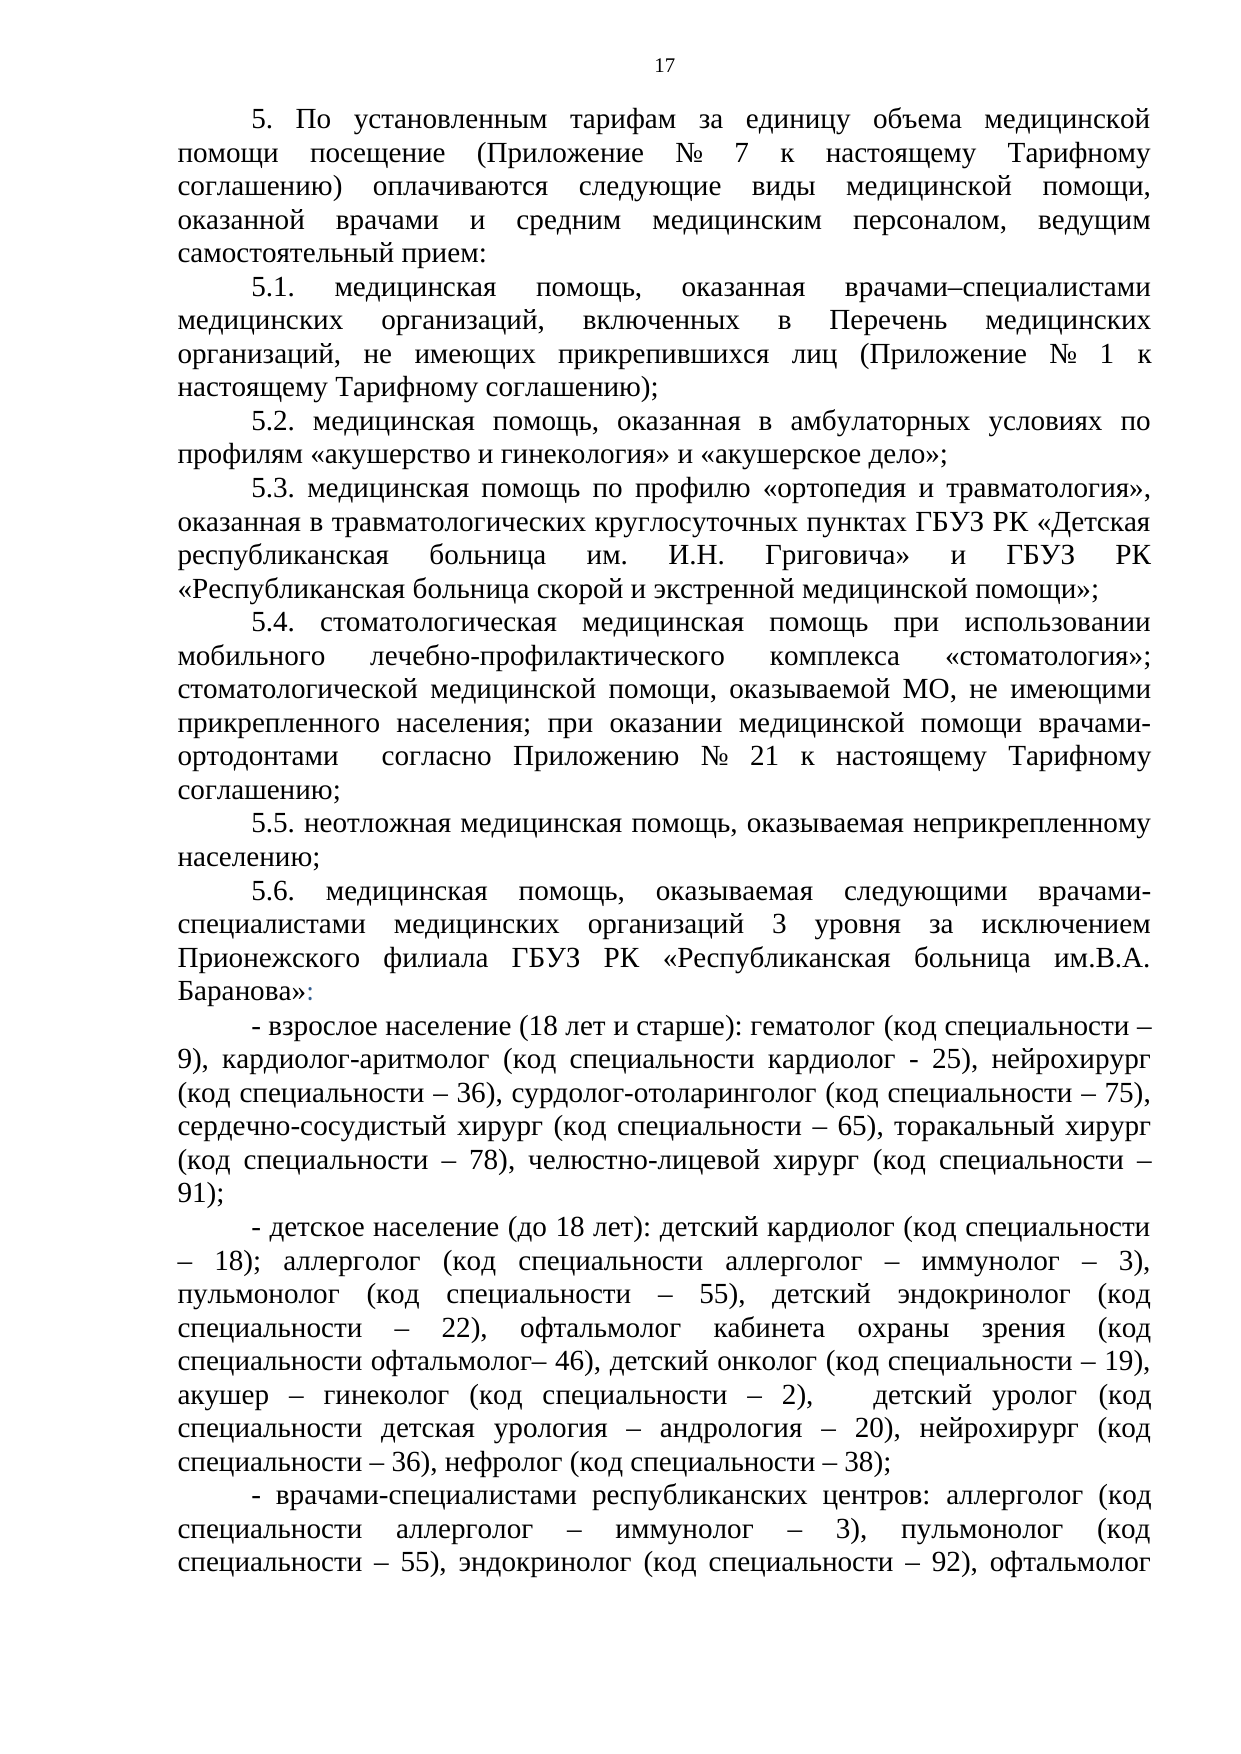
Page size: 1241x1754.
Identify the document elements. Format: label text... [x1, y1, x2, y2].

subtitle 5.6. медицинская помощь, оказываемая следующими врачами-специалистами медицинских организаций 3 уровня за исключением Прионежского филиала ГБУЗ РК «Республиканская больница им.В.А. Баранова»: [177, 873, 1152, 1008]
text 5.4. стоматологическая медицинская помощь при использовании мобильного лечебно-профилактического комплекса «стоматология»; стоматологической медицинской помощи, оказываемой МО, не имеющими прикрепленного населения; при оказании медицинской помощи врачами-ортодонтами согласно Приложению № 21 к настоящему Тарифному соглашению; [177, 604, 1152, 806]
text 5.1. медицинская помощь, оказанная врачами–специалистами медицинских организаций, включенных в Перечень медицинских организаций, не имеющих прикрепившихся лиц (Приложение № 1 к настоящему Тарифному соглашению); [177, 269, 1152, 403]
text 5. По установленным тарифам за единицу объема медицинской помощи посещение (Приложение № 7 к настоящему Тарифному соглашению) оплачиваются следующие виды медицинской помощи, оказанной врачами и средним медицинским персоналом, ведущим самостоятельный прием: [177, 101, 1152, 269]
text - взрослое население (18 лет и старше): гематолог (код специальности –9), кардиолог-аритмолог (код специальности кардиолог - 25), нейрохирург (код специальности – 36), сурдолог-отоларинголог (код специальности – 75), сердечно-сосудистый хирург (код специальности – 65), торакальный хирург (код специальности – 78), челюстно-лицевой хирург (код специальности – 91); [177, 1008, 1152, 1209]
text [177, 1477, 1152, 1578]
text 5.3. медицинская помощь по профилю «ортопедия и травматология», оказанная в травматологических круглосуточных пунктах ГБУЗ РК «Детская республиканская больница им. И.Н. Григовича» и ГБУЗ РК «Республиканская больница скорой и экстренной медицинской помощи»; [177, 470, 1152, 604]
text 5.2. медицинская помощь, оказанная в амбулаторных условиях по профилям «акушерство и гинекология» и «акушерское дело»; [177, 403, 1152, 470]
text - детское население (до 18 лет): детский кардиолог (код специальности – 18); аллерголог (код специальности аллерголог – иммунолог – 3), пульмонолог (код специальности – 55), детский эндокринолог (код специальности – 22), офтальмолог кабинета охраны зрения (код специальности офтальмолог– 46), детский онколог (код специальности – 19), акушер – гинеколог (код специальности – 2), детский уролог (код специальности детская урология – андрология – 20), нейрохирург (код специальности – 36), нефролог (код специальности – 38); [177, 1209, 1152, 1477]
text 5.5. неотложная медицинская помощь, оказываемая неприкрепленному населению; [177, 806, 1152, 873]
